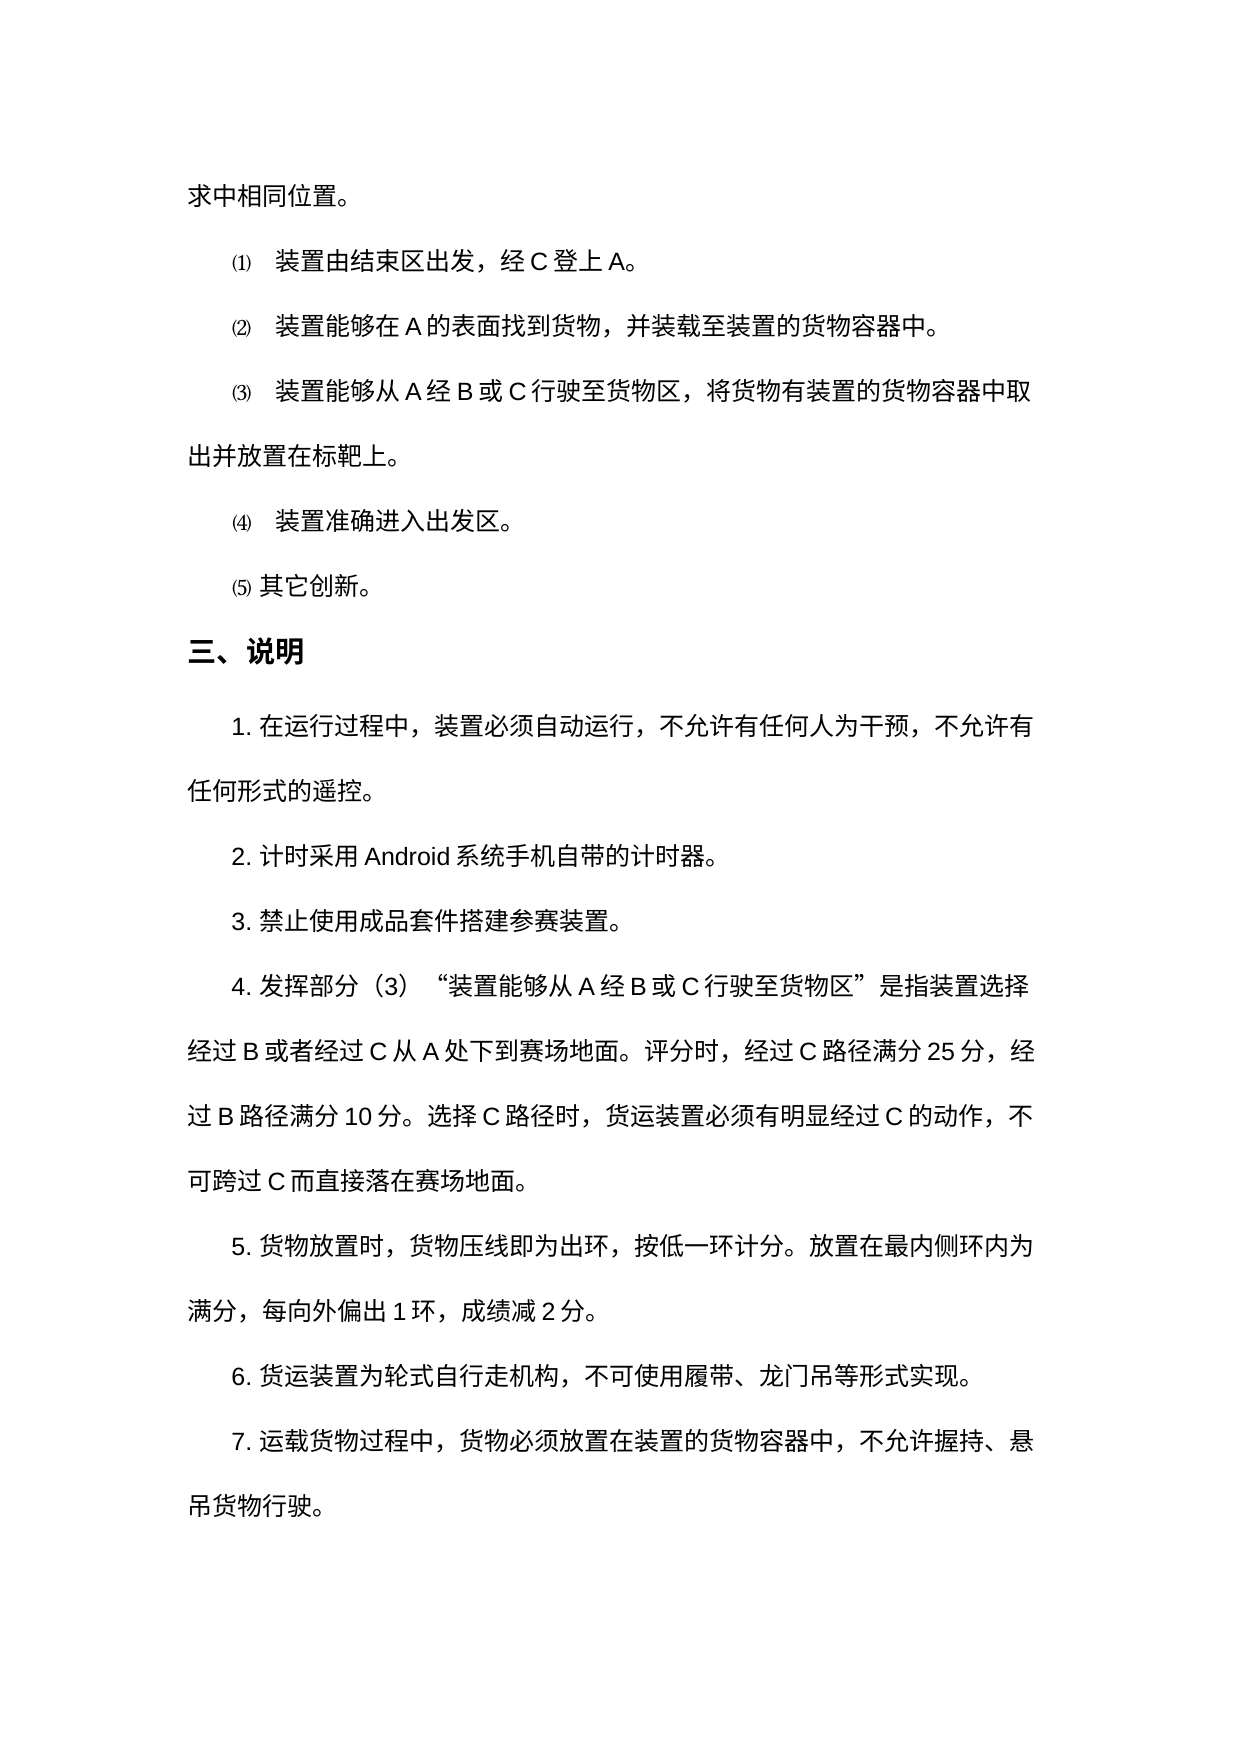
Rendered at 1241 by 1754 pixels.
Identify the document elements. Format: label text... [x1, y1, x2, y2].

text 7. 运载货物过程中，货物必须放置在装置的货物容器中，不允许握持、悬吊货物行驶。 [187, 1407, 1053, 1537]
text ⑵ 装置能够在A的表面找到货物，并装载至装置的货物容器中。 [187, 292, 1053, 357]
text ⑴ 装置由结束区出发，经C登上A。 [187, 227, 1053, 292]
text 2. 计时采用Android系统手机自带的计时器。 [187, 822, 1053, 887]
text 6. 货运装置为轮式自行走机构，不可使用履带、龙门吊等形式实现。 [187, 1342, 1053, 1407]
text ⑷ 装置准确进入出发区。 [187, 487, 1053, 552]
text 1. 在运行过程中，装置必须自动运行，不允许有任何人为干预，不允许有任何形式的遥控。 [187, 692, 1053, 822]
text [187, 162, 1053, 227]
text ⑸ 其它创新。 [187, 552, 1053, 617]
text 5. 货物放置时，货物压线即为出环，按低一环计分。放置在最内侧环内为满分，每向外偏出1环，成绩减2分。 [187, 1212, 1053, 1342]
text 三、说明 [187, 617, 1053, 682]
text ⑶ 装置能够从A经B或C行驶至货物区，将货物有装置的货物容器中取出并放置在标靶上。 [187, 357, 1053, 487]
text 3. 禁止使用成品套件搭建参赛装置。 [187, 887, 1053, 952]
text 4. 发挥部分（3）“装置能够从A经B或C行驶至货物区”是指装置选择经过B或者经过C从A处下到赛场地面。评分时，经过C路径满分25分，经过B路径满分10分。选择C路径时，货运装置必须有明显经过C的动作，不可跨过C而直接落在赛场地面。 [187, 952, 1053, 1212]
